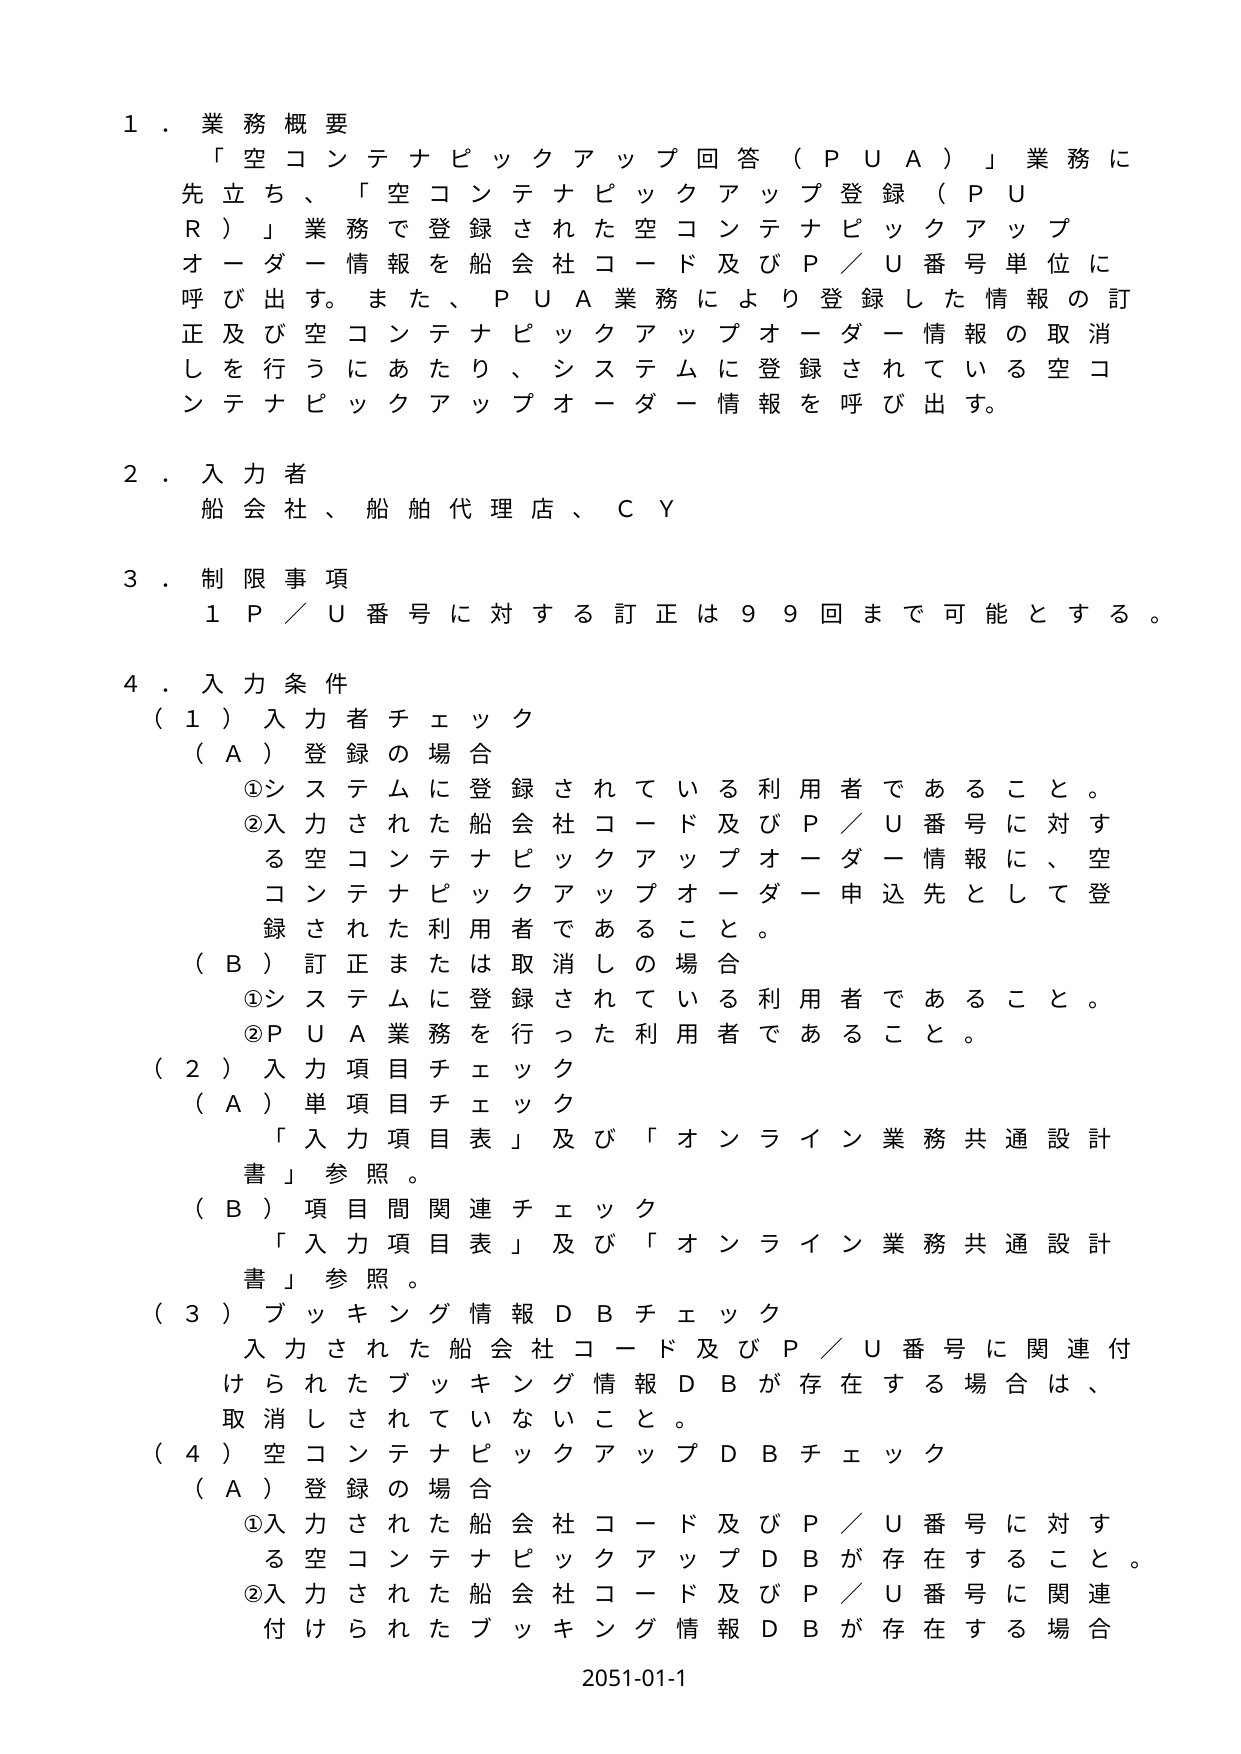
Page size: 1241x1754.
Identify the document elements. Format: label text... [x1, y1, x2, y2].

text （Ｂ）項目間関連チェック [161, 1190, 1150, 1225]
text ②入力された船会社コード及びＰ／Ｕ番号に対する空コンテナピックアップオーダー情報に、空コンテナピックアップオーダー申込先として登録された利用者であること。 [222, 805, 1150, 945]
text （４）空コンテナピックアップＤＢチェック [140, 1435, 1150, 1470]
text 入力された船会社コード及びＰ／Ｕ番号に関連付けられたブッキング情報ＤＢが存在する場合は、取消しされていないこと。 [202, 1330, 1150, 1435]
text （Ａ）単項目チェック [161, 1085, 1150, 1120]
text （１）入力者チェック [140, 700, 1150, 735]
text ２．入力者 [119, 455, 1150, 490]
text （２）入力項目チェック [140, 1050, 1150, 1085]
text １Ｐ／Ｕ番号に対する訂正は９９回まで可能とする。 [161, 595, 1150, 630]
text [222, 1575, 1150, 1645]
text ①システムに登録されている利用者であること。 [222, 770, 1150, 805]
text （Ａ）登録の場合 [161, 1470, 1150, 1505]
text 「入力項目表」及び「オンライン業務共通設計書」参照。 [222, 1225, 1150, 1295]
text （Ａ）登録の場合 [161, 735, 1150, 770]
text （Ｂ）訂正または取消しの場合 [161, 945, 1150, 980]
text 「空コンテナピックアップ回答（ＰＵＡ）」業務に先立ち、「空コンテナピックアップ登録（ＰＵＲ）」業務で登録された空コンテナピックアップオーダー情報を船会社コード及びＰ／Ｕ番号単位に呼び出す。また、ＰＵＡ業務により登録した情報の訂正及び空コンテナピックアップオーダー情報の取消しを行うにあたり、システムに登録されている空コンテナピックアップオーダー情報を呼び出す。 [161, 140, 1150, 420]
text ４．入力条件 [119, 665, 1150, 700]
text ３．制限事項 [119, 560, 1150, 595]
text ①入力された船会社コード及びＰ／Ｕ番号に対する空コンテナピックアップＤＢが存在すること。 [222, 1505, 1150, 1575]
text １．業務概要 [119, 105, 1150, 140]
text （３）ブッキング情報ＤＢチェック [119, 1295, 1150, 1330]
text ①システムに登録されている利用者であること。 [222, 980, 1150, 1015]
text 船会社、船舶代理店、ＣＹ [161, 490, 1150, 525]
text 「入力項目表」及び「オンライン業務共通設計書」参照。 [222, 1120, 1150, 1190]
text ②ＰＵＡ業務を行った利用者であること。 [222, 1015, 1150, 1050]
